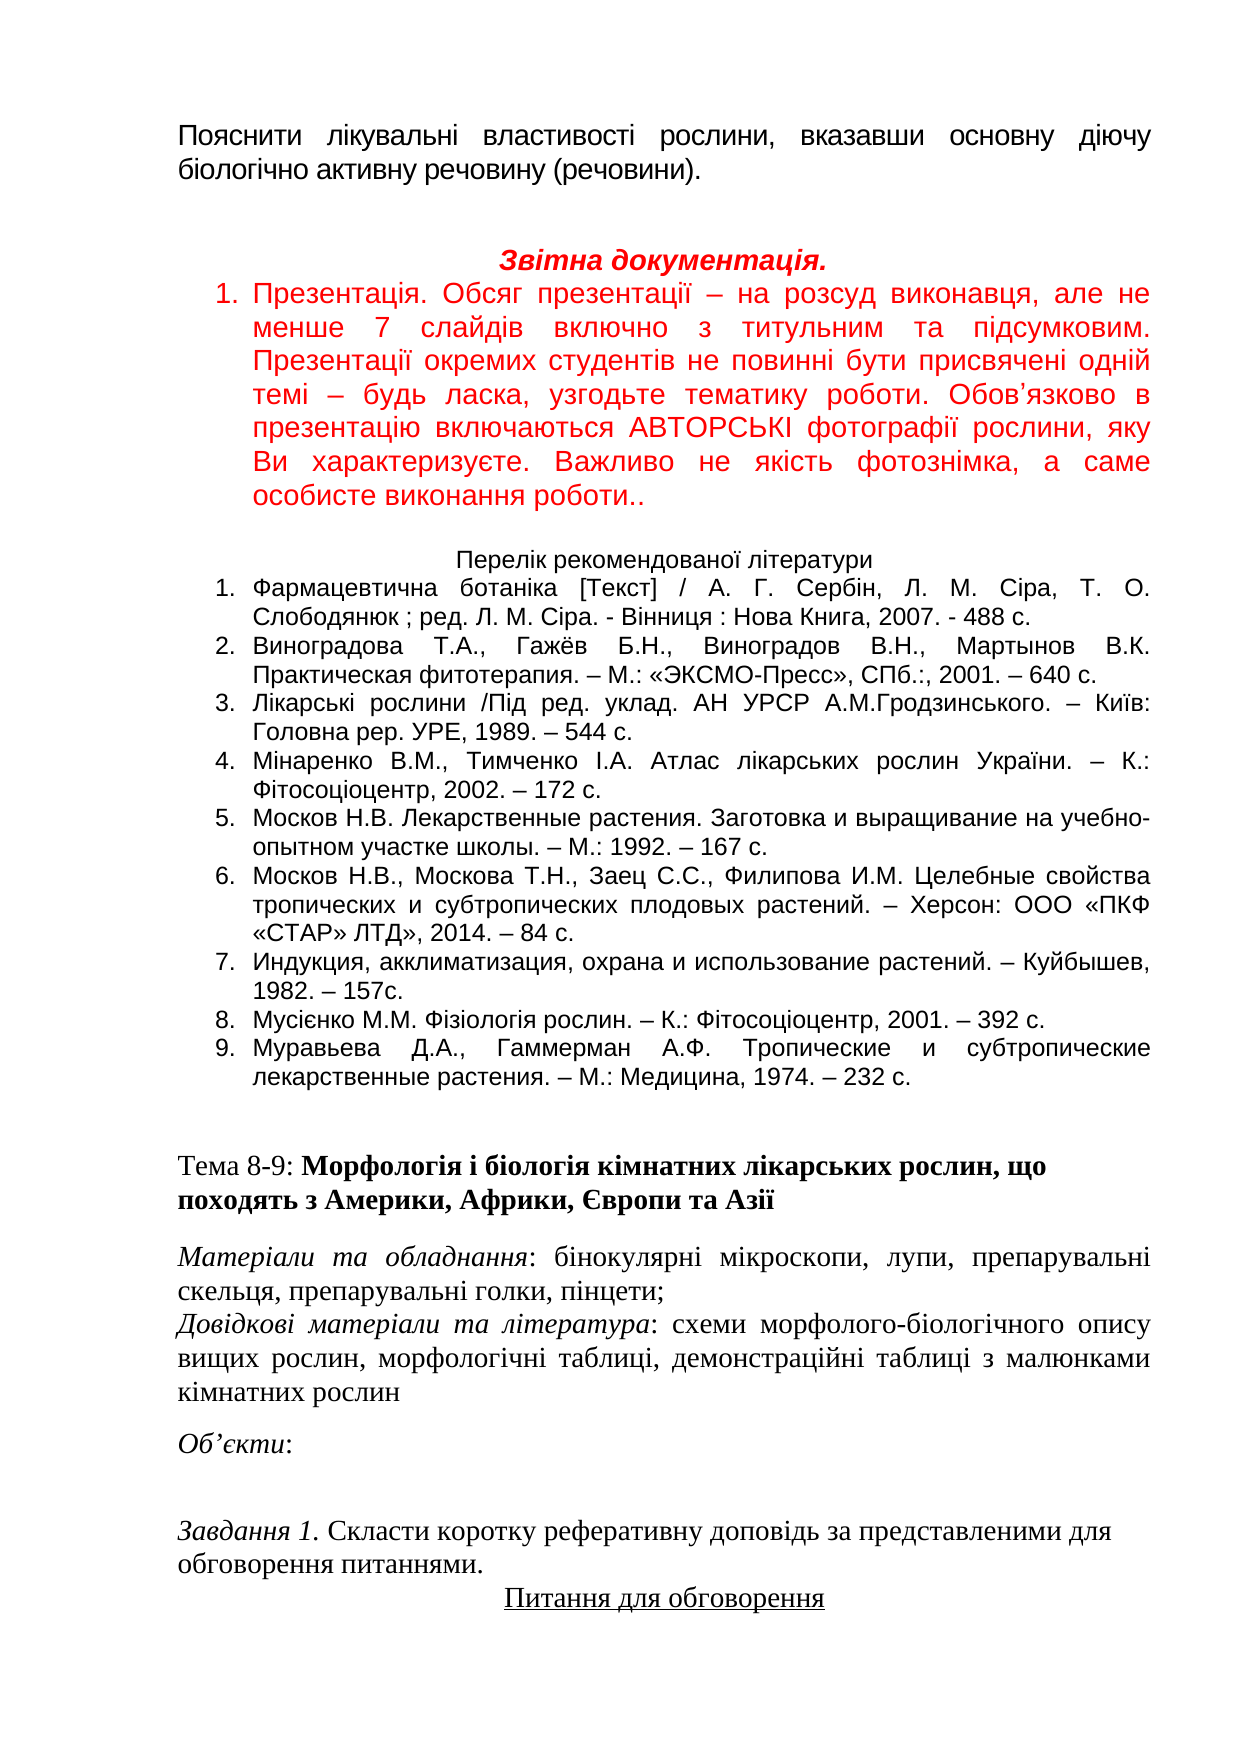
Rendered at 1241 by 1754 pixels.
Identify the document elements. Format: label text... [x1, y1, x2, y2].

text Завдання 1. Скласти коротку реферативну доповідь за представленими для обговорення питаннями. [177, 1513, 1152, 1580]
list Мусієнко М.М. Фізіологія рослин. – К.: Фітосоціоцентр, 2001. – 392 с. [215, 1005, 1152, 1033]
list Лікарські рослини /Під ред. уклад. АН УРСР А.М.Гродзинського. – Київ: Головна рер. УРЕ, 1989. – 544 с. [215, 688, 1152, 746]
list Мінаренко В.М., Тимченко І.А. Атлас лікарських рослин України. – К.: Фітосоціоцентр, 2002. – 172 с. [215, 746, 1152, 803]
list Москов Н.В., Москова Т.Н., Заец С.С., Филипова И.М. Целебные свойства тропических и субтропических плодовых растений. – Херсон: ООО «ПКФ «СТАР» ЛТД», 2014. – 84 с. [215, 861, 1152, 947]
list Индукция, акклиматизация, охрана и использование растений. – Куйбышев, 1982. – 157c. [215, 947, 1152, 1005]
list Фармацевтична ботаніка [Текст] / А. Г. Сербін, Л. М. Сіра, Т. О. Слободянюк ; ред. Л. М. Сіра. - Вінниця : Нова Книга, 2007. - 488 с. [215, 573, 1152, 631]
text Матеріали та обладнання: бінокулярні мікроскопи, лупи, препарувальні скельця, препарувальні голки, пінцети; [177, 1239, 1152, 1307]
list Презентація. Обсяг презентації – на розсуд виконавця, але не менше 7 слайдів включно з титульним та підсумковим. Презентації окремих студентів не повинні бути присвячені одній темі – будь ласка, узгодьте тематику роботи. Обовʼязково в презентацію включаються АВТОРСЬКІ фотографії рослини, яку Ви характеризуєте. Важливо не якість фотознімка, а саме особисте виконання роботи.. [215, 276, 1152, 511]
text Довідкові матеріали та література: схеми морфолого-біологічного опису вищих рослин, морфологічні таблиці, демонстраційні таблиці з малюнками кімнатних рослин [177, 1307, 1152, 1407]
list Виноградова Т.А., Гажёв Б.Н., Виноградов В.Н., Мартынов В.К. Практическая фитотерапия. – М.: «ЭКСМО-Пресс», СПб.:, 2001. – 640 с. [215, 631, 1152, 688]
text Тема 8-9: Морфологія і біологія кімнатних лікарських рослин, що походять з Америки, Африки, Європи та Азії [177, 1148, 1152, 1216]
text Об’єкти: [177, 1426, 1152, 1460]
text Питання для обговорення [177, 1580, 1152, 1613]
list Муравьева Д.А., Гаммерман А.Ф. Тропические и субтропические лекарственные растения. – М.: Медицина, 1974. – 232 c. [215, 1033, 1152, 1091]
list Москов Н.В. Лекарственные растения. Заготовка и выращивание на учебно-опытном участке школы. – М.: 1992. – 167 с. [215, 803, 1152, 861]
text Перелік рекомендованої літератури [177, 545, 1152, 573]
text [177, 118, 1152, 185]
text Звітна документація. [177, 243, 1152, 276]
